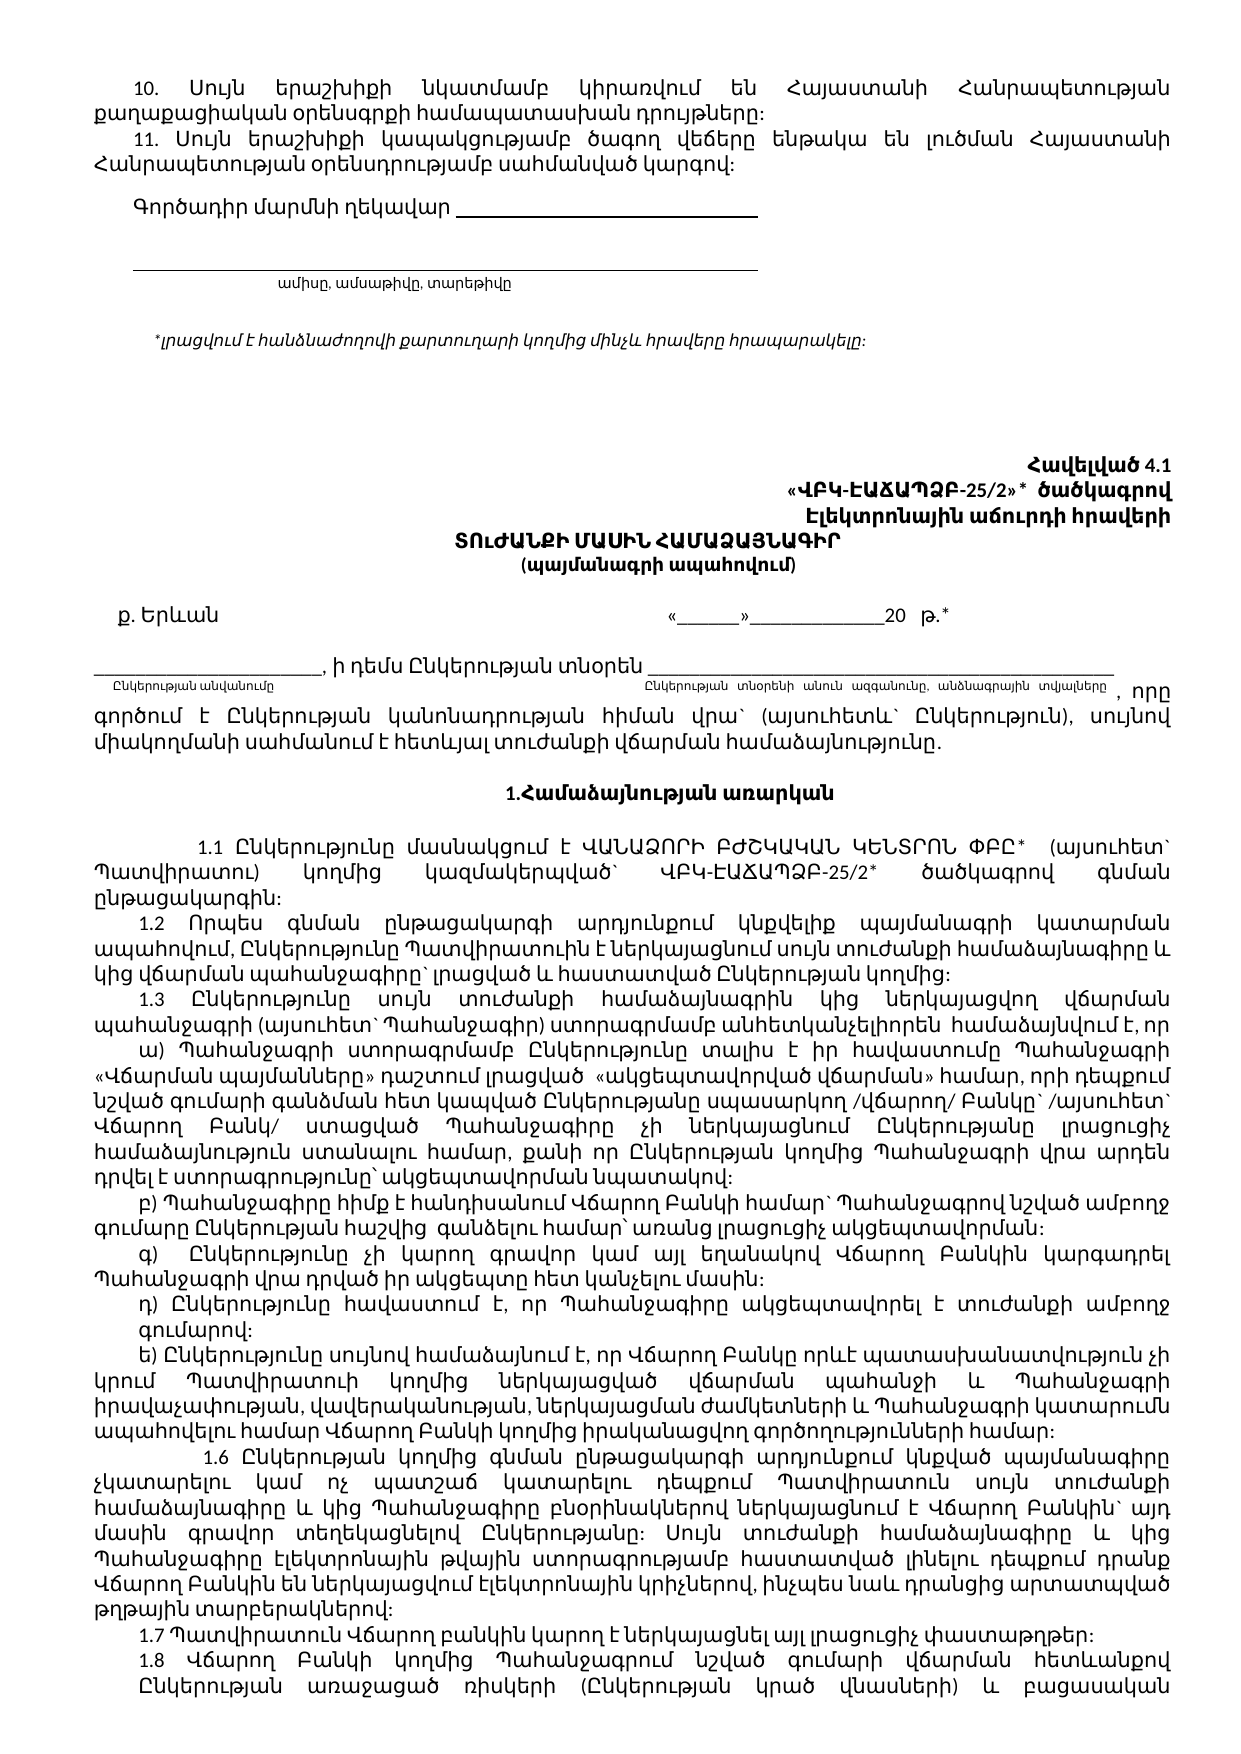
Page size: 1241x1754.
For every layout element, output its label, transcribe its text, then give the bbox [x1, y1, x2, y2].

text 1.6 Ընկերության կողմից գնման ընթացակարգի արդյունքում կնքված պայմանագիրը չկատարելու կամ ոչ պատշաճ կատարելու դեպքում Պատվիրատուն սույն տուժանքի համաձայնագիրը և կից Պահանջագիրը բնօրինակներով ներկայացնում է Վճարող Բանկին` այդ մասին գրավոր տեղեկացնելով Ընկերությանը: Սույն տուժանքի համաձայնագիրը և կից Պահանջագիրը էլեկտրոնային թվային ստորագրությամբ հաստատված լինելու դեպքում դրանք Վճարող Բանկին են ներկայացվում էլեկտրոնային կրիչներով, ինչպես նաև դրանցից արտատպված թղթային տարբերակներով: [94, 1444, 1171, 1622]
text (պայմանագրի ապահովում) [94, 554, 1171, 577]
text *լրացվում է հանձնաժողովի քարտուղարի կողմից մինչև հրավերը հրապարակելը: [94, 330, 1171, 350]
text Էլեկտրոնային աճուրդի հրավերի [94, 503, 1171, 528]
text ______________________, ի դեմս Ընկերության տնօրեն _____________________________________________ [94, 653, 1171, 678]
text 11. Սույն երաշխիքի կապակցությամբ ծագող վեճերը ենթակա են լուծման Հայաստանի Հանրապետության օրենսդրությամբ սահմանված կարգով: [94, 126, 1171, 177]
text ա) Պահանջագրի ստորագրմամբ Ընկերությունը տալիս է իր հավաստումը Պահանջագրի «Վճարման պայմանները» դաշտում լրացված «ակցեպտավորված վճարման» համար, որի դեպքում նշված գումարի գանձման հետ կապված Ընկերությանը սպասարկող /վճարող/ Բանկը` /այսուհետ` Վճարող Բանկ/ ստացված Պահանջագիրը չի ներկայացնում Ընկերությանը լրացուցիչ համաձայնություն ստանալու համար, քանի որ Ընկերության կողմից Պահանջագրի վրա արդեն դրվել է ստորագրությունը՝ ակցեպտավորման նպատակով: [94, 1037, 1171, 1190]
text ք. Երևան «______»_____________20 թ.* [94, 602, 1171, 627]
text ՏՈւԺԱՆՔԻ ՄԱՍԻՆ ՀԱՄԱՁԱՅՆԱԳԻՐ [94, 528, 1171, 554]
text 1.Համաձայնության առարկան [169, 780, 1171, 805]
text 1.3 Ընկերությունը սույն տուժանքի համաձայնագրին կից ներկայացվող վճարման պահանջագրի (այսուհետ` Պահանջագիր) ստորագրմամբ անհետկանչելիորեն համաձայնվում է, որ [94, 987, 1171, 1037]
text ամիսը, ամսաթիվը, տարեթիվը [94, 274, 1171, 304]
text 10. Սույն երաշխիքի նկատմամբ կիրառվում են Հայաստանի Հանրապետության քաղաքացիական օրենսգրքի համապատասխան դրույթները: [94, 75, 1171, 126]
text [138, 1647, 1171, 1698]
text Ընկերության անվանումը Ընկերության տնօրենի անուն ազգանունը, անձնագրային տվյալները , որը գործում է Ընկերության կանոնադրության հիման վրա` (այսուհետև` Ընկերություն), սույնով միակողմանի սահմանում է հետևյալ տուժանքի վճարման համաձայնությունը. [94, 678, 1171, 754]
text դ) Ընկերությունը հավաստում է, որ Պահանջագիրը ակցեպտավորել է տուժանքի ամբողջ գումարով: [138, 1292, 1171, 1342]
text բ) Պահանջագիրը հիմք է հանդիսանում Վճարող Բանկի համար` Պահանջագրով նշված ամբողջ գումարը Ընկերության հաշվից գանձելու համար՝ առանց լրացուցիչ ակցեպտավորման: [94, 1190, 1171, 1241]
text գ) Ընկերությունը չի կարող գրավոր կամ այլ եղանակով Վճարող Բանկին կարգադրել Պահանջագրի վրա դրված իր ակցեպտը հետ կանչելու մասին: [94, 1241, 1171, 1292]
text ե) Ընկերությունը սույնով համաձայնում է, որ Վճարող Բանկը որևէ պատասխանատվություն չի կրում Պատվիրատուի կողմից ներկայացված վճարման պահանջի և Պահանջագրի իրավաչափության, վավերականության, ներկայացման ժամկետների և Պահանջագրի կատարումն ապահովելու համար Վճարող Բանկի կողմից իրականացվող գործողությունների համար: [94, 1342, 1171, 1444]
text 1.7 Պատվիրատուն Վճարող բանկին կարող է ներկայացնել այլ լրացուցիչ փաստաթղթեր: [138, 1622, 1171, 1647]
text «ՎԲԿ-ԷԱՃԱՊՁԲ-25/2»* ծածկագրով [94, 477, 1171, 503]
text Հավելված 4.1 [94, 452, 1171, 477]
text 1.1 Ընկերությունը մասնակցում է ՎԱՆԱՁՈՐԻ ԲԺՇԿԱԿԱՆ ԿԵՆՏՐՈՆ ՓԲԸ* (այսուհետ` Պատվիրատու) կողմից կազմակերպված` ՎԲԿ-ԷԱՃԱՊՁԲ-25/2* ծածկագրով գնման ընթացակարգին: [94, 834, 1171, 910]
text 1.2 Որպես գնման ընթացակարգի արդյունքում կնքվելիք պայմանագրի կատարման ապահովում, Ընկերությունը Պատվիրատուին է ներկայացնում սույն տուժանքի համաձայնագիրը և կից վճարման պահանջագիրը` լրացված և հաստատված Ընկերության կողմից: [94, 910, 1171, 987]
text Գործադիր մարմնի ղեկավար [94, 194, 1171, 220]
